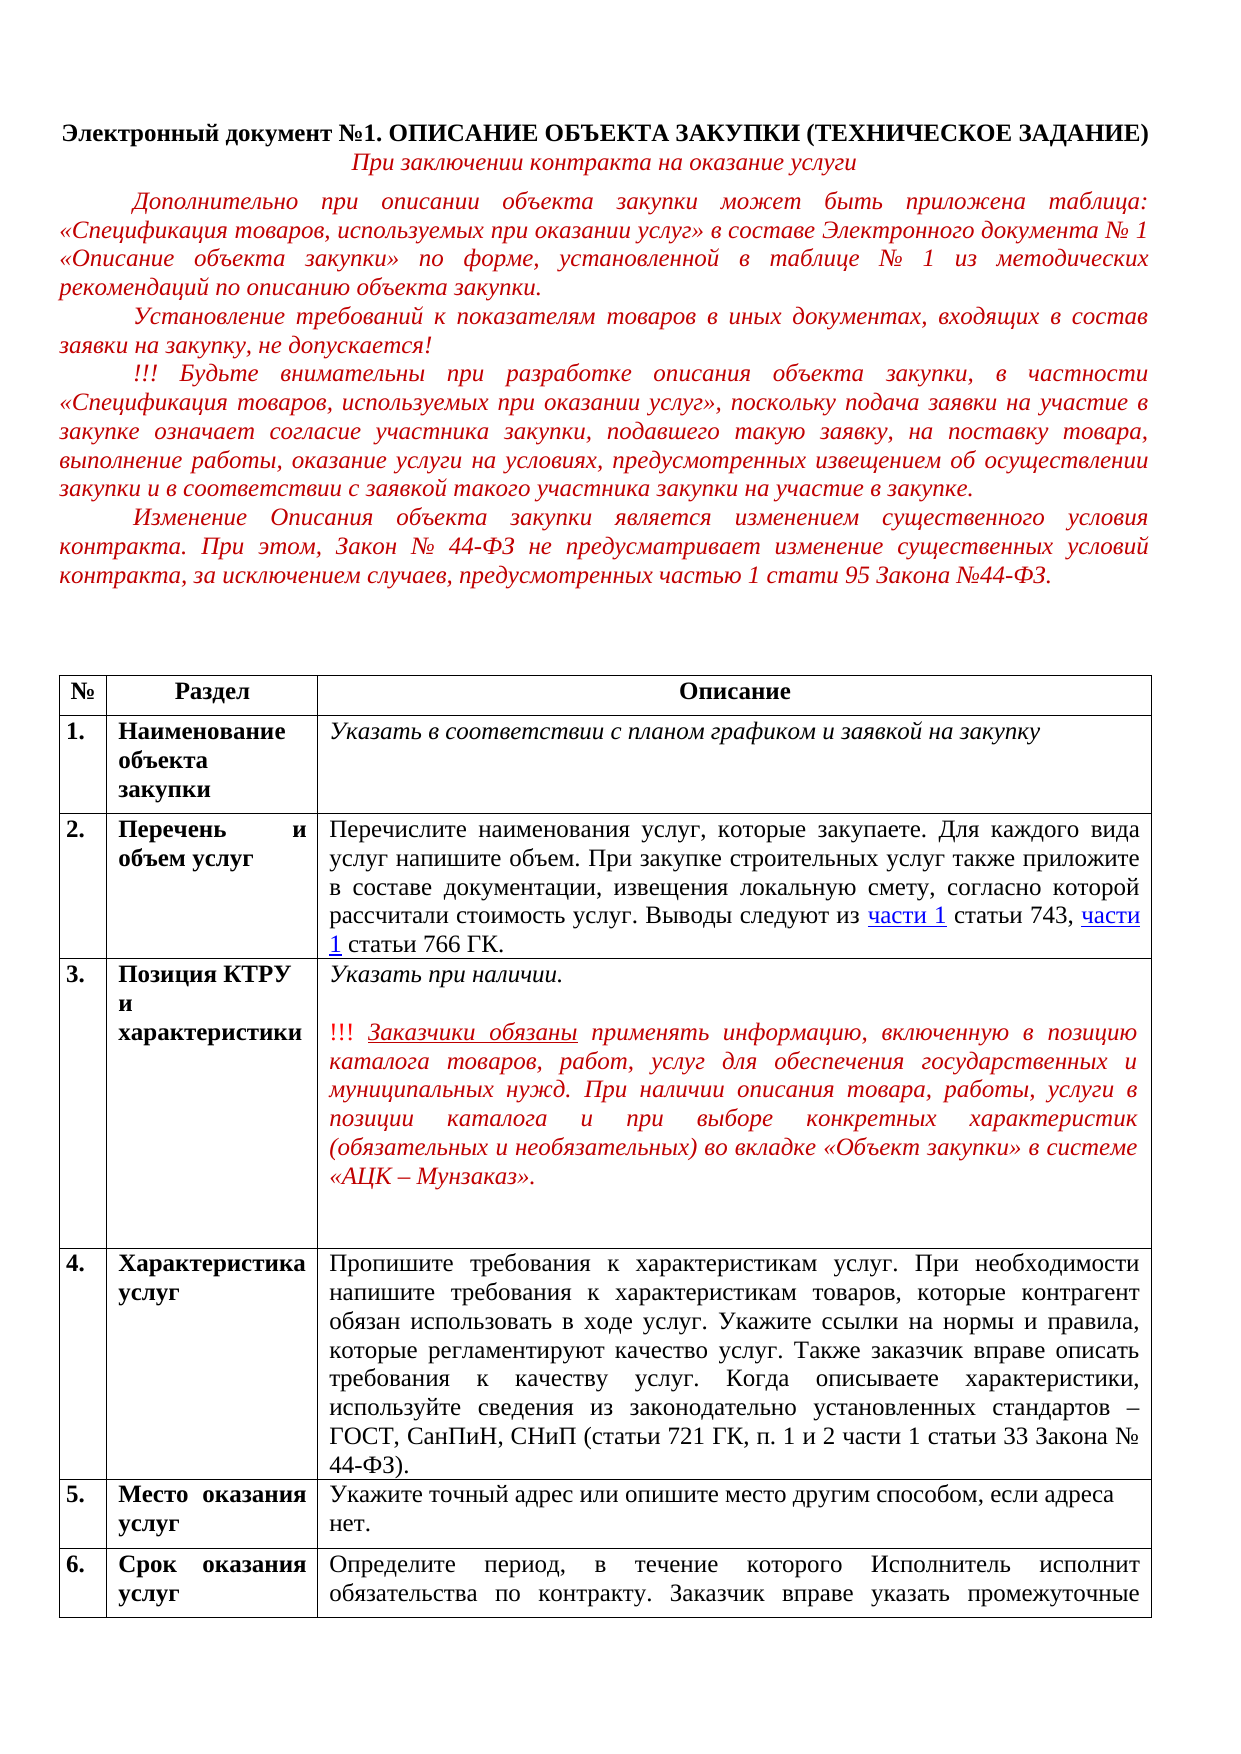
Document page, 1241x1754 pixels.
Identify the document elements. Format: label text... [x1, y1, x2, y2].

table_cell [60, 814, 106, 958]
text Дополнительно при описании объекта закупки может быть приложена таблица: «Спецификация товаров, используемых при оказании услуг» в составе Электронного документа № 1 «Описание объекта закупки» по форме, установленной в таблице № 1 из методических рекомендаций по описанию объекта закупки. [59, 186, 1152, 301]
table_cell Перечень и объем услуг [107, 814, 317, 958]
table_cell Перечислите наименования услуг, которые закупаете. Для каждого вида услуг напишите объем. При закупке строительных услуг также приложите в составе документации, извещения локальную смету, согласно которой рассчитали стоимость услуг. Выводы следуют из части 1 статьи 743, части 1 статьи 766 ГК. [318, 814, 1151, 958]
table_cell [60, 1249, 106, 1478]
table_cell Указать в соответствии с планом графиком и заявкой на закупку [318, 716, 1151, 813]
table_cell [60, 959, 106, 1247]
table_cell [60, 1549, 106, 1617]
table_cell Место оказания услуг [107, 1480, 317, 1548]
text Изменение Описания объекта закупки является изменением существенного условия контракта. При этом, Закон № 44-ФЗ не предусматривает изменение существенных условий контракта, за исключением случаев, предусмотренных частью 1 стати 95 Закона №44-ФЗ. [59, 502, 1152, 588]
table_cell Указать при наличии. !!! Заказчики обязаны применять информацию, включенную в позицию каталога товаров, работ, услуг для обеспечения государственных и муниципальных нужд. При наличии описания товара, работы, услуги в позиции каталога и при выборе конкретных характеристик (обязательных и необязательных) во вкладке «Объект закупки» в системе «АЦК – Мунзаказ». [318, 959, 1151, 1247]
table_cell Укажите точный адрес или опишите место другим способом, если адреса нет. [318, 1480, 1151, 1548]
table_cell [60, 716, 106, 813]
table_cell Наименование объекта закупки [107, 716, 317, 813]
text Установление требований к показателям товаров в иных документах, входящих в состав заявки на закупку, не допускается! [59, 301, 1152, 358]
table_cell Характеристика услуг [107, 1249, 317, 1478]
table_header Описание [318, 676, 1151, 715]
table_cell Срок оказания услуг [107, 1549, 317, 1617]
table_cell Позиция КТРУ и характеристики [107, 959, 317, 1247]
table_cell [318, 1549, 1151, 1617]
table_header Раздел [107, 676, 317, 715]
text Электронный документ №1. ОПИСАНИЕ ОБЪЕКТА ЗАКУПКИ (ТЕХНИЧЕСКОЕ ЗАДАНИЕ) [59, 118, 1152, 147]
table_cell [60, 1480, 106, 1548]
table_header № [60, 676, 106, 715]
text !!! Будьте внимательны при разработке описания объекта закупки, в частности «Спецификация товаров, используемых при оказании услуг», поскольку подача заявки на участие в закупке означает согласие участника закупки, подавшего такую заявку, на поставку товара, выполнение работы, оказание услуги на условиях, предусмотренных извещением об осуществлении закупки и в соответствии с заявкой такого участника закупки на участие в закупке. [59, 358, 1152, 502]
table_cell Пропишите требования к характеристикам услуг. При необходимости напишите требования к характеристикам товаров, которые контрагент обязан использовать в ходе услуг. Укажите ссылки на нормы и правила, которые регламентируют качество услуг. Также заказчик вправе описать требования к качеству услуг. Когда описываете характеристики, используйте сведения из законодательно установленных стандартов – ГОСТ, СанПиН, СНиП (статьи 721 ГК, п. 1 и 2 части 1 статьи 33 Закона № 44-ФЗ). [318, 1249, 1151, 1478]
text При заключении контракта на оказание услуги [59, 147, 1152, 176]
